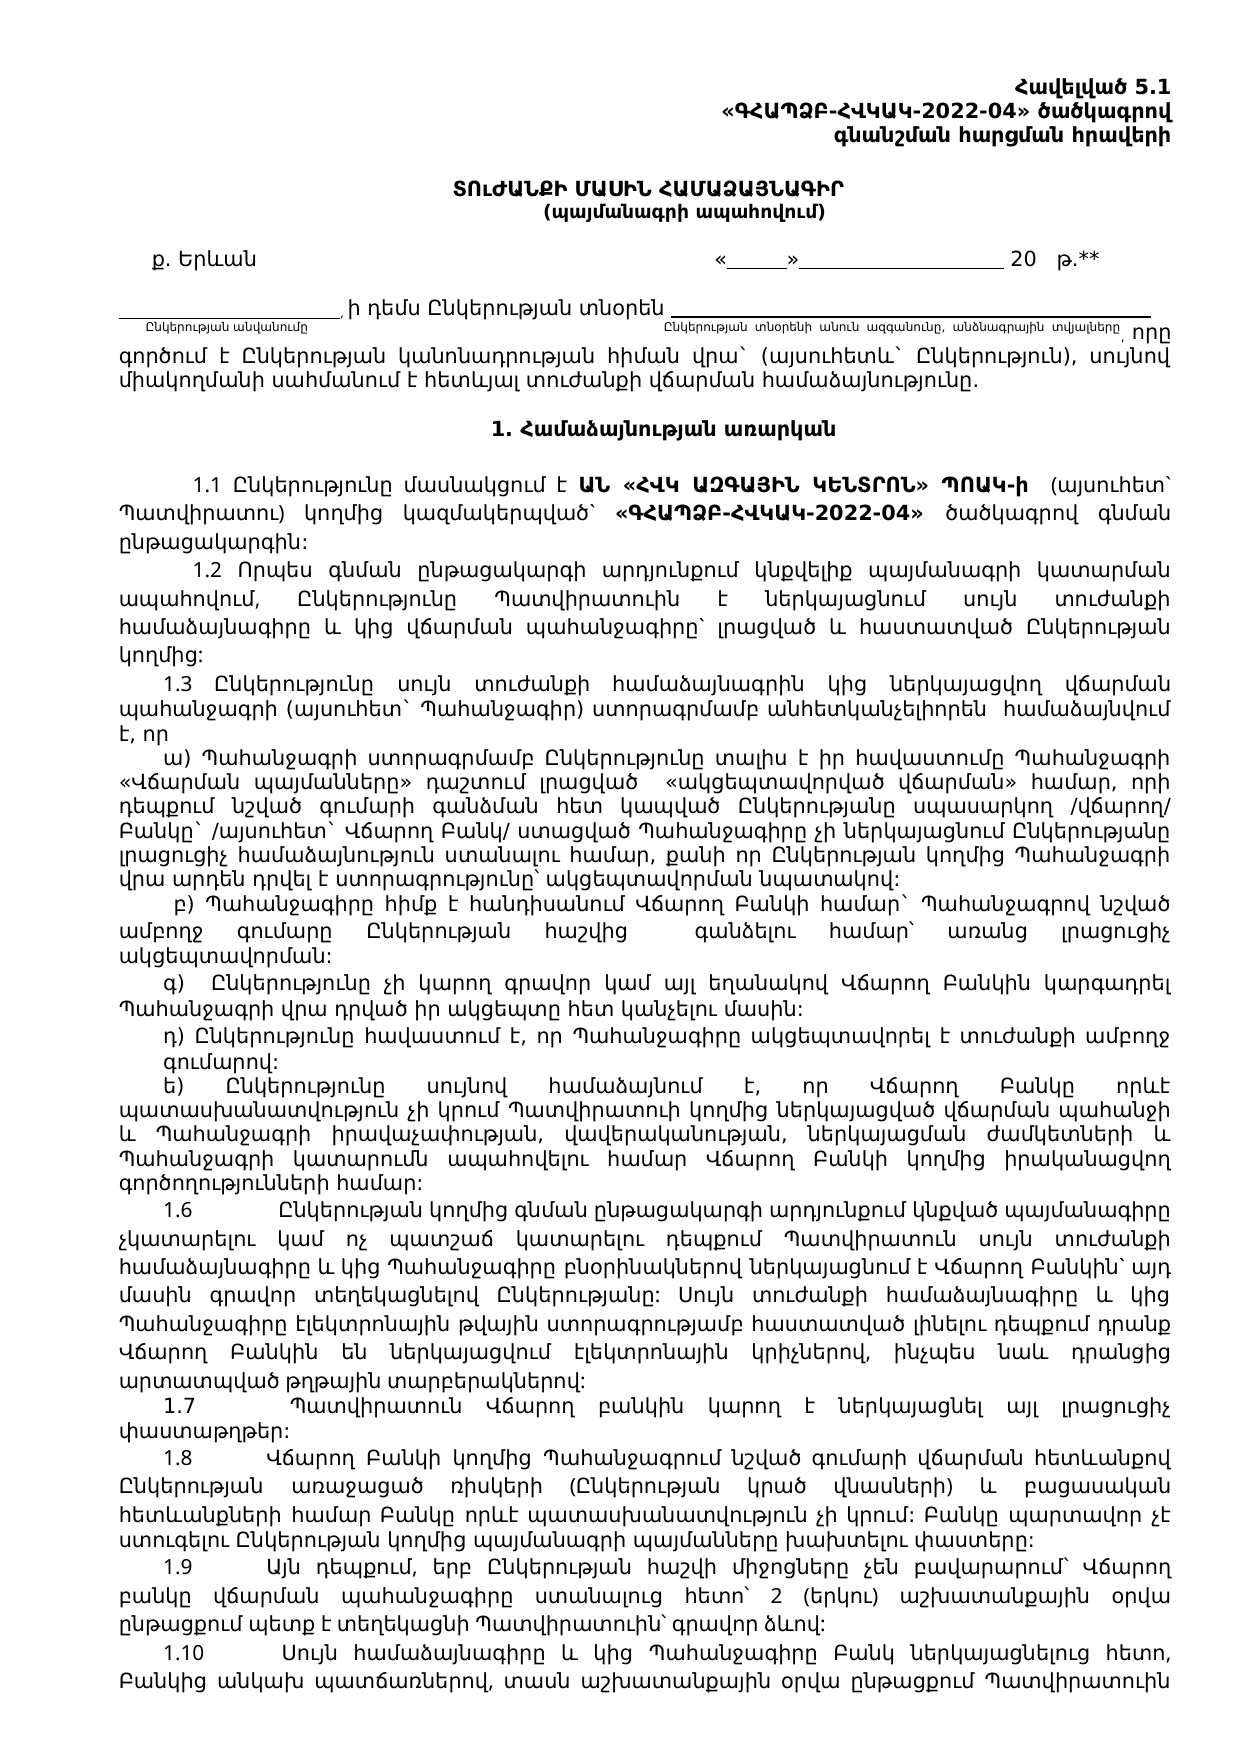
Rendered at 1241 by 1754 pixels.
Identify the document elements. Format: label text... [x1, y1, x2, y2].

text 1.3 Ընկերությունը սույն տուժանքի համաձայնագրին կից ներկայացվող վճարման պահանջագրի (այսուհետ` Պահանջագիր) ստորագրմամբ անհետկանչելիորեն համաձայնվում է, որ [118, 669, 1171, 746]
list Այն դեպքում, երբ Ընկերության հաշվի միջոցները չեն բավարարում՝ Վճարող բանկը վճարման պահանջագիրը ստանալուց հետո՝ 2 (երկու) աշխատանքային օրվա ընթացքում պետք է տեղեկացնի Պատվիրատուին՝ գրավոր ձևով: [118, 1552, 1171, 1638]
text ք. Երևան « » 20 թ.** [118, 247, 1171, 271]
text ա) Պահանջագրի ստորագրմամբ Ընկերությունը տալիս է իր հավաստումը Պահանջագրի «Վճարման պայմանները» դաշտում լրացված «ակցեպտավորված վճարման» համար, որի դեպքում նշված գումարի գանձման հետ կապված Ընկերությանը սպասարկող /վճարող/ Բանկը` /այսուհետ` Վճարող Բանկ/ ստացված Պահանջագիրը չի ներկայացնում Ընկերությանը լրացուցիչ համաձայնություն ստանալու համար, քանի որ Ընկերության կողմից Պահանջագրի վրա արդեն դրվել է ստորագրությունը՝ ակցեպտավորման նպատակով: [118, 746, 1171, 892]
text գ) Ընկերությունը չի կարող գրավոր կամ այլ եղանակով Վճարող Բանկին կարգադրել Պահանջագրի վրա դրված իր ակցեպտը հետ կանչելու մասին: [118, 968, 1171, 1021]
text Ընկերության անվանումը Ընկերության տնօրենի անուն ազգանունը, անձնագրային տվյալները, որը գործում է Ընկերության կանոնադրության հիման վրա` (այսուհետև` Ընկերություն), սույնով միակողմանի սահմանում է հետևյալ տուժանքի վճարման համաձայնությունը. [118, 320, 1171, 393]
text բ) Պահանջագիրը հիմք է հանդիսանում Վճարող Բանկի համար` Պահանջագրով նշված ամբողջ գումարը Ընկերության հաշվից գանձելու համար՝ առանց լրացուցիչ ակցեպտավորման: [118, 892, 1171, 968]
text ե) Ընկերությունը սույնով համաձայնում է, որ Վճարող Բանկը որևէ պատասխանատվություն չի կրում Պատվիրատուի կողմից ներկայացված վճարման պահանջի և Պահանջագրի իրավաչափության, վավերականության, ներկայացման ժամկետների և Պահանջագրի կատարումն ապահովելու համար Վճարող Բանկի կողմից իրականացվող գործողությունների համար: [118, 1074, 1171, 1195]
text 1. Համաձայնության առարկան [156, 417, 1171, 441]
text Հավելված 5.1 [118, 75, 1171, 99]
list Վճարող Բանկի կողմից Պահանջագրում նշված գումարի վճարման հետևանքով Ընկերության առաջացած ռիսկերի (Ընկերության կրած վնասների) և բացասական հետևանքների համար Բանկը որևէ պատասխանատվություն չի կրում: Բանկը պարտավոր չէ ստուգելու Ընկերության կողմից պայմանագրի պայմանները խախտելու փաստերը: [118, 1443, 1171, 1552]
list Ընկերության կողմից գնման ընթացակարգի արդյունքում կնքված պայմանագիրը չկատարելու կամ ոչ պատշաճ կատարելու դեպքում Պատվիրատուն սույն տուժանքի համաձայնագիրը և կից Պահանջագիրը բնօրինակներով ներկայացնում է Վճարող Բանկին` այդ մասին գրավոր տեղեկացնելով Ընկերությանը: Սույն տուժանքի համաձայնագիրը և կից Պահանջագիրը էլեկտրոնային թվային ստորագրությամբ հաստատված լինելու դեպքում դրանք Վճարող Բանկին են ներկայացվում էլեկտրոնային կրիչներով, ինչպես նաև դրանցից արտատպված թղթային տարբերակներով: [118, 1195, 1171, 1394]
text «ԳՀԱՊՁԲ-ՀՎԿԱԿ-2022-04» ծածկագրով [118, 99, 1171, 123]
text , ի դեմս Ընկերության տնօրեն [118, 296, 1171, 320]
text դ) Ընկերությունը հավաստում է, որ Պահանջագիրը ակցեպտավորել է տուժանքի ամբողջ գումարով: [163, 1021, 1171, 1074]
list Պատվիրատուն Վճարող բանկին կարող է ներկայացնել այլ լրացուցիչ փաստաթղթեր: [118, 1394, 1171, 1443]
text (պայմանագրի ապահովում) [118, 201, 1171, 223]
text 1.2 Որպես գնման ընթացակարգի արդյունքում կնքվելիք պայմանագրի կատարման ապահովում, Ընկերությունը Պատվիրատուին է ներկայացնում սույն տուժանքի համաձայնագիրը և կից վճարման պահանջագիրը` լրացված և հաստատված Ընկերության կողմից: [118, 555, 1171, 669]
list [118, 1638, 1171, 1695]
text 1.1 Ընկերությունը մասնակցում է ԱՆ «ՀՎԿ ԱԶԳԱՅԻՆ ԿԵՆՏՐՈՆ» ՊՈԱԿ-ի (այսուհետ` Պատվիրատու) կողմից կազմակերպված` «ԳՀԱՊՁԲ-ՀՎԿԱԿ-2022-04» ծածկագրով գնման ընթացակարգին: [118, 470, 1171, 555]
text ՏՈւԺԱՆՔԻ ՄԱՍԻՆ ՀԱՄԱՁԱՅՆԱԳԻՐ [118, 177, 1171, 201]
text գնանշման հարցման հրավերի [118, 123, 1171, 148]
